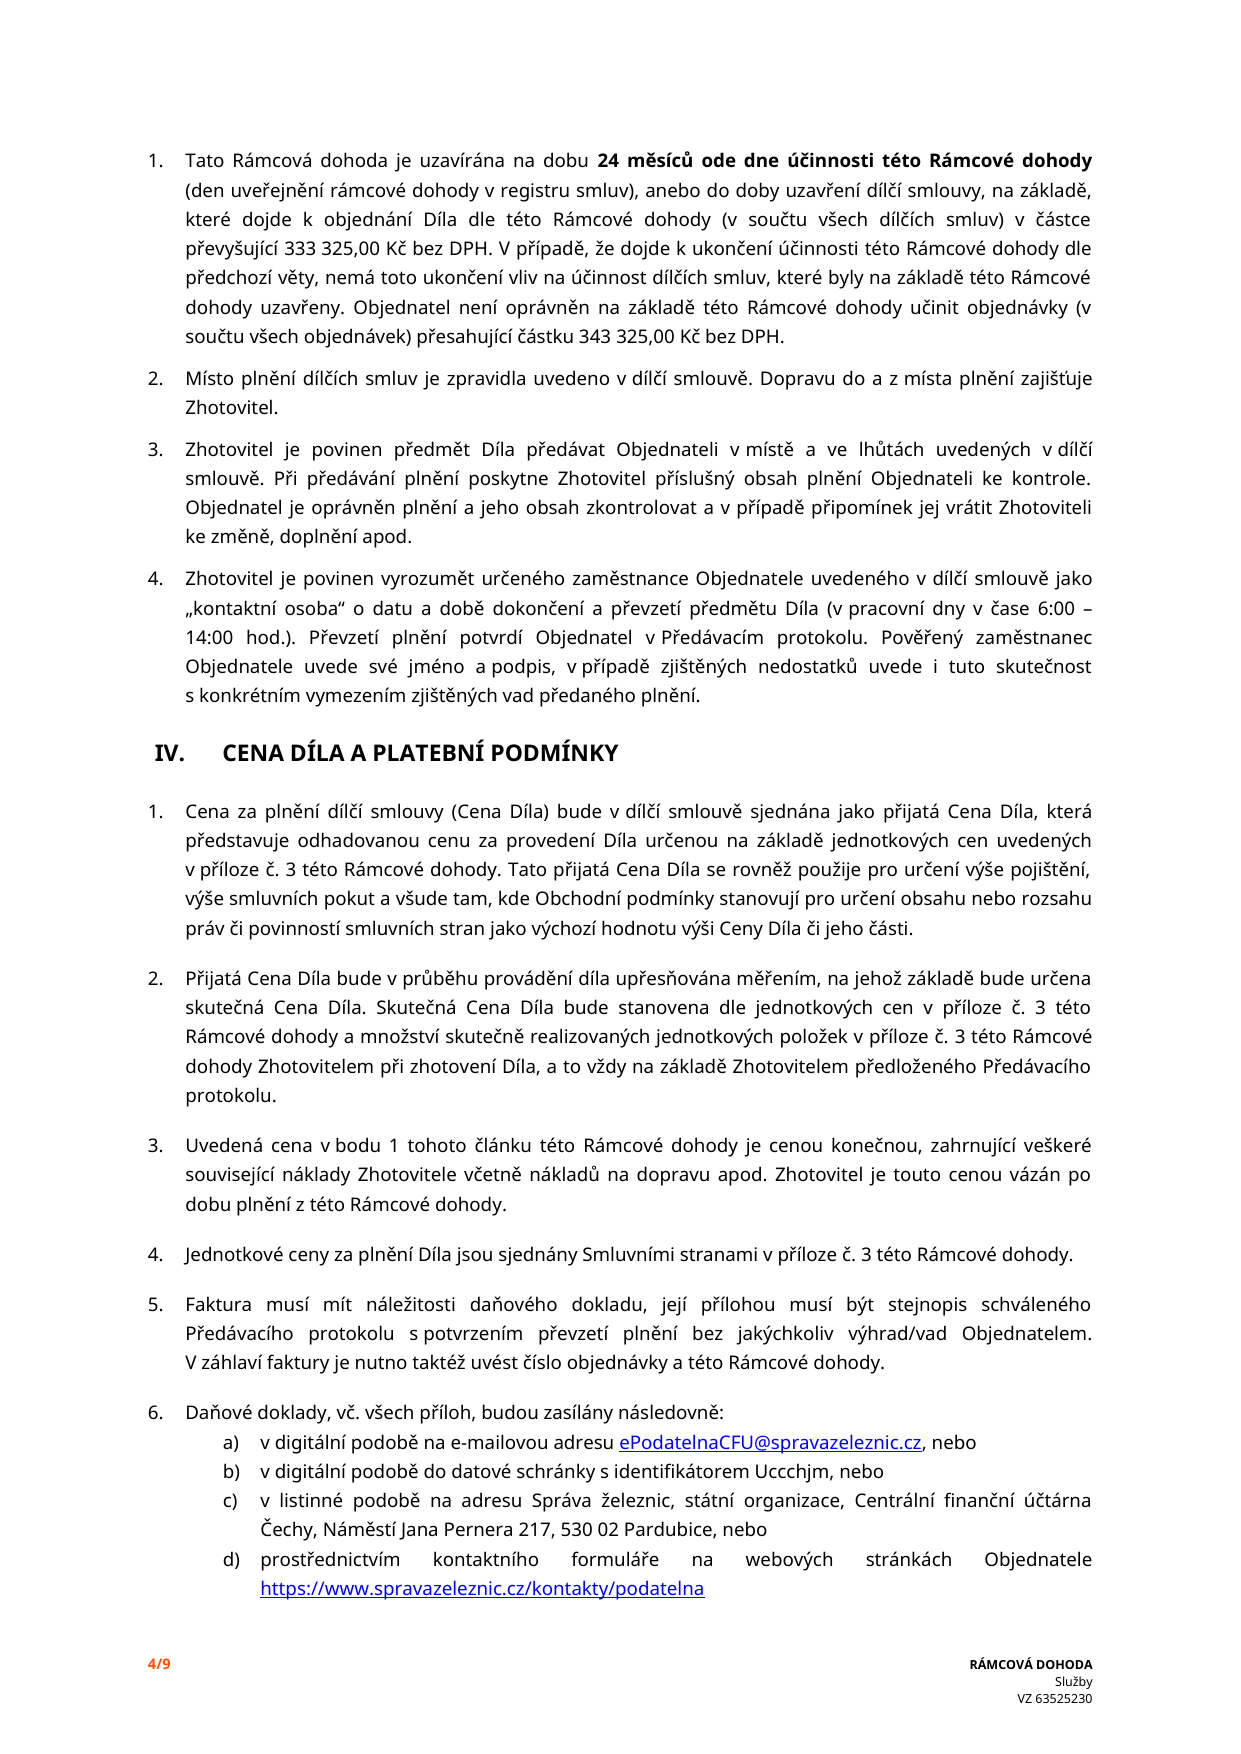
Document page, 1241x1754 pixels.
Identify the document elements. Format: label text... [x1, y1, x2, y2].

list CENA DÍLA A PLATEBNÍ PODMÍNKY [185, 737, 1093, 768]
list prostřednictvím kontaktního formuláře na webových stránkách Objednatele https://www.spravazeleznic.cz/kontakty/podatelna [223, 1546, 1093, 1601]
list Daňové doklady, vč. všech příloh, budou zasílány následovně: [148, 1400, 1093, 1425]
text Zhotovitel je povinen předmět Díla předávat Objednateli v místě a ve lhůtách uvedených v dílčí smlouvě. Při předávání plnění poskytne Zhotovitel příslušný obsah plnění Objednateli ke kontrole. Objednatel je oprávněn plnění a jeho obsah zkontrolovat a v případě připomínek jej vrátit Zhotoviteli ke změně, doplnění apod. [148, 436, 1093, 549]
list v listinné podobě na adresu Správa železnic, státní organizace, Centrální finanční účtárna Čechy, Náměstí Jana Pernera 217, 530 02 Pardubice, nebo [223, 1487, 1093, 1542]
list Cena za plnění dílčí smlouvy (Cena Díla) bude v dílčí smlouvě sjednána jako přijatá Cena Díla, která představuje odhadovanou cenu za provedení Díla určenou na základě jednotkových cen uvedených v příloze č. 3 této Rámcové dohody. Tato přijatá Cena Díla se rovněž použije pro určení výše pojištění, výše smluvních pokut a všude tam, kde Obchodní podmínky stanovují pro určení obsahu nebo rozsahu práv či povinností smluvních stran jako výchozí hodnotu výši Ceny Díla či jeho části. [148, 798, 1093, 941]
list Místo plnění dílčích smluv je zpravidla uvedeno v dílčí smlouvě. Dopravu do a z místa plnění zajišťuje Zhotovitel. [148, 365, 1093, 420]
list Faktura musí mít náležitosti daňového dokladu, její přílohou musí být stejnopis schváleného Předávacího protokolu s potvrzením převzetí plnění bez jakýchkoliv výhrad/vad Objednatelem. V záhlaví faktury je nutno taktéž uvést číslo objednávky a této Rámcové dohody. [148, 1291, 1093, 1375]
list Uvedená cena v bodu 1 tohoto článku této Rámcové dohody je cenou konečnou, zahrnující veškeré související náklady Zhotovitele včetně nákladů na dopravu apod. Zhotovitel je touto cenou vázán po dobu plnění z této Rámcové dohody. [148, 1132, 1093, 1216]
list Jednotkové ceny za plnění Díla jsou sjednány Smluvními stranami v příloze č. 3 této Rámcové dohody. [148, 1241, 1093, 1266]
text Zhotovitel je povinen vyrozumět určeného zaměstnance Objednatele uvedeného v dílčí smlouvě jako „kontaktní osoba“ o datu a době dokončení a převzetí předmětu Díla (v pracovní dny v čase 6:00 – 14:00 hod.). Převzetí plnění potvrdí Objednatel v Předávacím protokolu. Pověřený zaměstnanec Objednatele uvede své jméno a podpis, v případě zjištěných nedostatků uvede i tuto skutečnost s konkrétním vymezením zjištěných vad předaného plnění. [148, 566, 1093, 708]
list Přijatá Cena Díla bude v průběhu provádění díla upřesňována měřením, na jehož základě bude určena skutečná Cena Díla. Skutečná Cena Díla bude stanovena dle jednotkových cen v příloze č. 3 této Rámcové dohody a množství skutečně realizovaných jednotkových položek v příloze č. 3 této Rámcové dohody Zhotovitelem při zhotovení Díla, a to vždy na základě Zhotovitelem předloženého Předávacího protokolu. [148, 965, 1093, 1108]
list Tato Rámcová dohoda je uzavírána na dobu 24 měsíců ode dne účinnosti této Rámcové dohody (den uveřejnění rámcové dohody v registru smluv), anebo do doby uzavření dílčí smlouvy, na základě, které dojde k objednání Díla dle této Rámcové dohody (v součtu všech dílčích smluv) v částce převyšující 333 325,00 Kč bez DPH. V případě, že dojde k ukončení účinnosti této Rámcové dohody dle předchozí věty, nemá toto ukončení vliv na účinnost dílčích smluv, které byly na základě této Rámcové dohody uzavřeny. Objednatel není oprávněn na základě této Rámcové dohody učinit objednávky (v součtu všech objednávek) přesahující částku 343 325,00 Kč bez DPH. [148, 148, 1093, 349]
list v digitální podobě do datové schránky s identifikátorem Uccchjm, nebo [223, 1458, 1093, 1484]
list v digitální podobě na e-mailovou adresu ePodatelnaCFU@spravazeleznic.cz, nebo [223, 1429, 1093, 1454]
